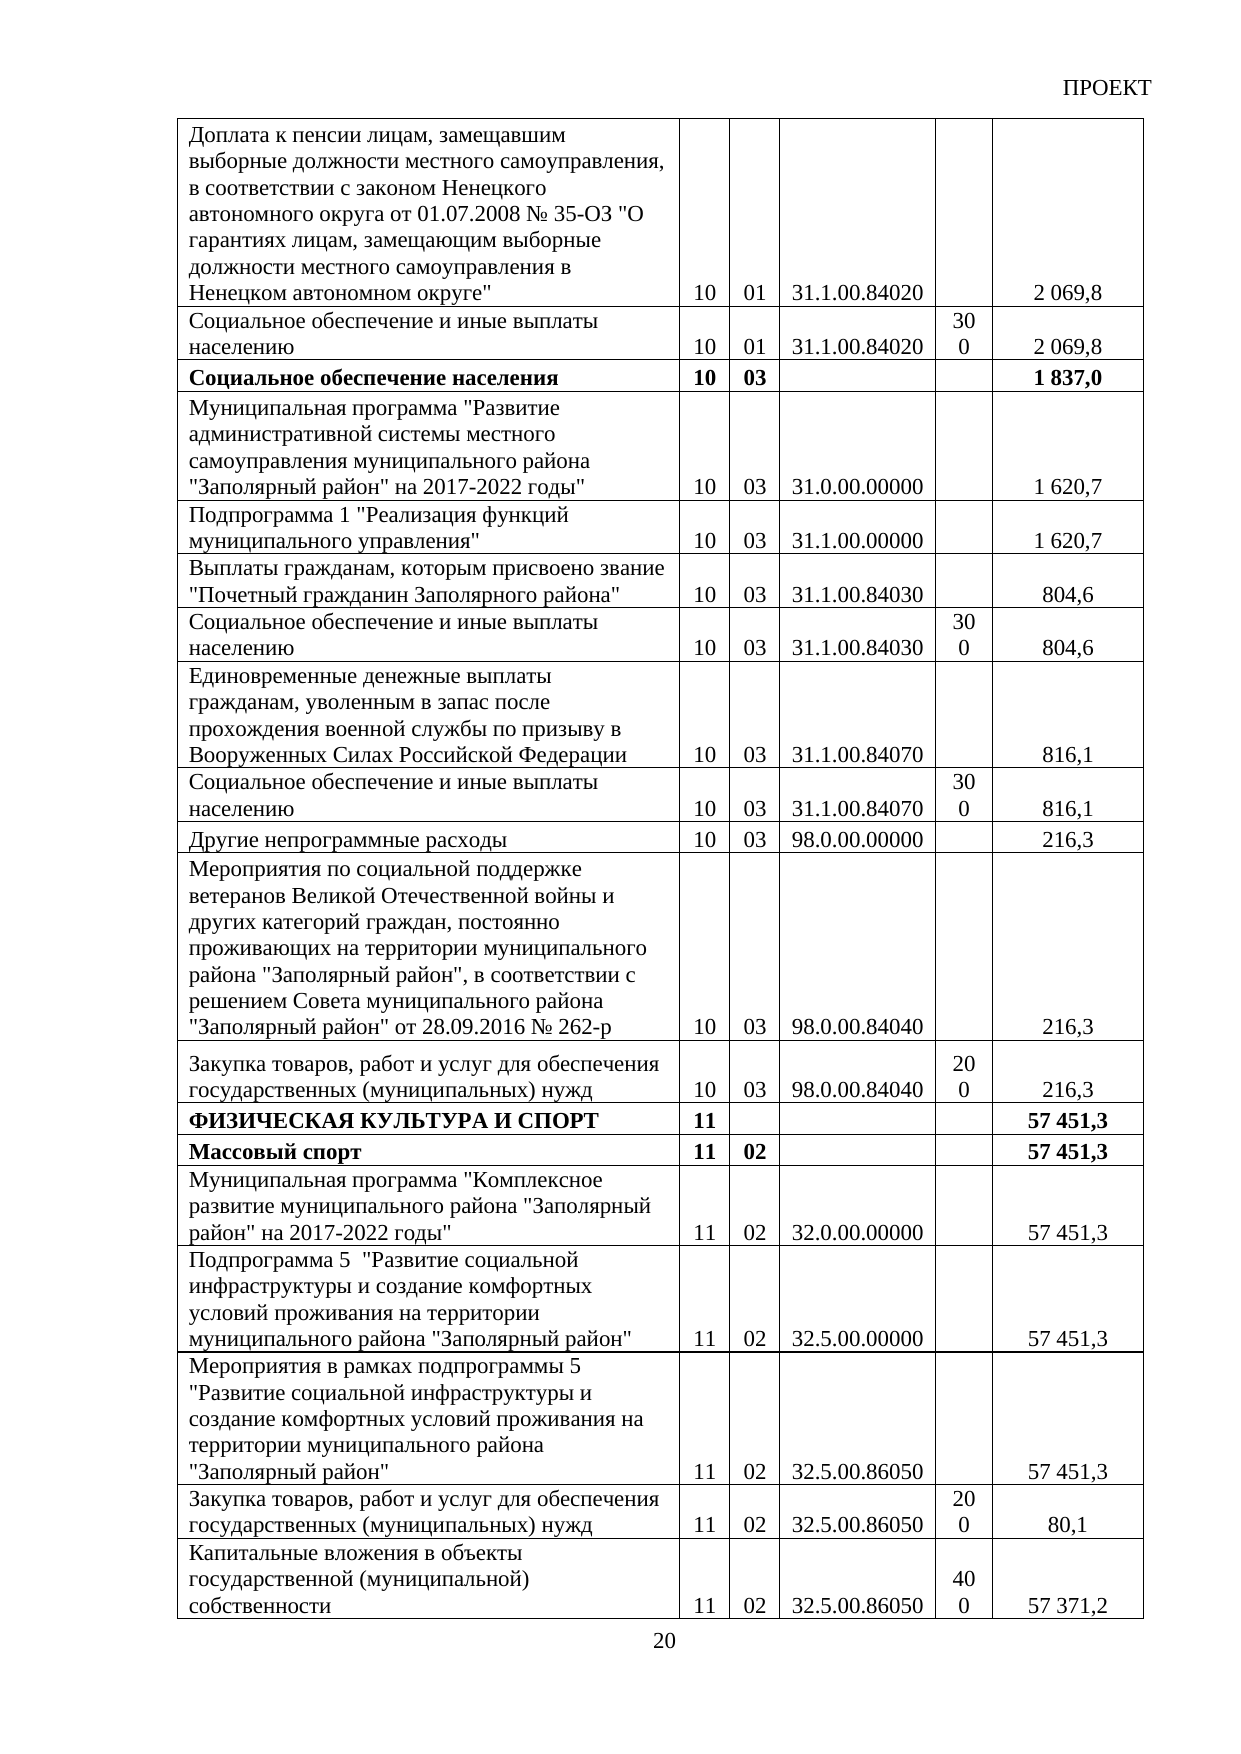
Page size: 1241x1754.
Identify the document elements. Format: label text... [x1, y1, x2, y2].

table_cell 10 [680, 822, 729, 852]
table_cell 2 069,8 [993, 119, 1143, 306]
table_cell Муниципальная программа "Развитие административной системы местного самоуправления муниципального района "Заполярный район" на 2017-2022 годы" [178, 392, 679, 499]
table_cell 10 [680, 392, 729, 499]
table_cell 03 [730, 853, 779, 1040]
table_cell 98.0.00.00000 [780, 822, 935, 852]
table_cell 98.0.00.84040 [780, 1041, 935, 1102]
table_cell 02 [730, 1353, 779, 1484]
table_cell Социальное обеспечение и иные выплаты населению [178, 768, 679, 821]
table_cell [936, 119, 992, 306]
table_cell 10 [680, 662, 729, 767]
table_cell 03 [730, 768, 779, 821]
table_cell 32.5.00.86050 [780, 1539, 935, 1618]
table_cell 57 451,3 [993, 1246, 1143, 1351]
table_cell Социальное обеспечение и иные выплаты населению [178, 608, 679, 661]
table_cell 1 620,7 [993, 392, 1143, 499]
table_cell 200 [936, 1485, 992, 1538]
table_cell 32.5.00.86050 [780, 1353, 935, 1484]
table_cell 11 [680, 1135, 729, 1165]
table_cell 1 620,7 [993, 501, 1143, 553]
table_cell Закупка товаров, работ и услуг для обеспечения государственных (муниципальных) нужд [178, 1485, 679, 1538]
table_cell 03 [730, 608, 779, 661]
table_cell 200 [936, 1041, 992, 1102]
table_cell 32.5.00.86050 [780, 1485, 935, 1538]
table_cell 02 [730, 1135, 779, 1165]
table_cell [936, 1166, 992, 1245]
table_cell Другие непрограммные расходы [178, 822, 679, 852]
table_cell [936, 662, 992, 767]
table_cell 11 [680, 1103, 729, 1133]
table_cell [780, 1135, 935, 1165]
table_cell Мероприятия по социальной поддержке ветеранов Великой Отечественной войны и других категорий граждан, постоянно проживающих на территории муниципального района "Заполярный район", в соответствии с решением Совета муниципального района "Заполярный район" от 28.09.2016 № 262-р [178, 853, 679, 1040]
table_cell [936, 1246, 992, 1351]
table_cell 02 [730, 1246, 779, 1351]
table_cell [936, 360, 992, 391]
table_cell 31.1.00.84070 [780, 662, 935, 767]
table_cell 31.1.00.84020 [780, 119, 935, 306]
table_cell 10 [680, 501, 729, 553]
table_cell 300 [936, 768, 992, 821]
table_cell 03 [730, 822, 779, 852]
table_cell 80,1 [993, 1485, 1143, 1538]
table_cell [936, 554, 992, 607]
table_cell 2 069,8 [993, 307, 1143, 359]
table_cell 11 [680, 1246, 729, 1351]
table_cell Муниципальная программа "Комплексное развитие муниципального района "Заполярный район" на 2017-2022 годы" [178, 1166, 679, 1245]
table_cell 216,3 [993, 853, 1143, 1040]
table_cell Мероприятия в рамках подпрограммы 5 "Развитие социальной инфраструктуры и создание комфортных условий проживания на территории муниципального района "Заполярный район" [178, 1353, 679, 1484]
table_cell 57 371,2 [993, 1539, 1143, 1618]
table_cell Подпрограмма 5 "Развитие социальной инфраструктуры и создание комфортных условий проживания на территории муниципального района "Заполярный район" [178, 1246, 679, 1351]
table_cell Выплаты гражданам, которым присвоено звание "Почетный гражданин Заполярного района" [178, 554, 679, 607]
table_cell 03 [730, 662, 779, 767]
table_cell 10 [680, 1041, 729, 1102]
table_cell 804,6 [993, 608, 1143, 661]
table_cell 01 [730, 119, 779, 306]
table_cell 31.1.00.00000 [780, 501, 935, 553]
table_cell 31.1.00.84020 [780, 307, 935, 359]
table_cell 03 [730, 501, 779, 553]
table_cell 57 451,3 [993, 1103, 1143, 1133]
table_cell Закупка товаров, работ и услуг для обеспечения государственных (муниципальных) нужд [178, 1041, 679, 1102]
table_cell 02 [730, 1539, 779, 1618]
table_cell 02 [730, 1166, 779, 1245]
table_cell 32.0.00.00000 [780, 1166, 935, 1245]
table_cell 02 [730, 1485, 779, 1538]
table_cell 31.0.00.00000 [780, 392, 935, 499]
table_cell 216,3 [993, 1041, 1143, 1102]
table_cell 01 [730, 307, 779, 359]
table_cell Массовый спорт [178, 1135, 679, 1165]
table_cell 300 [936, 608, 992, 661]
table_cell Капитальные вложения в объекты государственной (муниципальной) собственности [178, 1539, 679, 1618]
table_cell 216,3 [993, 822, 1143, 852]
table_cell [936, 1135, 992, 1165]
table_cell [936, 392, 992, 499]
table_cell [936, 501, 992, 553]
table_cell 400 [936, 1539, 992, 1618]
table_cell 10 [680, 119, 729, 306]
table_cell 32.5.00.00000 [780, 1246, 935, 1351]
table_cell 57 451,3 [993, 1353, 1143, 1484]
table_cell 03 [730, 392, 779, 499]
table_cell Социальное обеспечение населения [178, 360, 679, 391]
table_cell 11 [680, 1485, 729, 1538]
table_cell 10 [680, 768, 729, 821]
table_cell 1 837,0 [993, 360, 1143, 391]
table_cell 57 451,3 [993, 1166, 1143, 1245]
table_cell Единовременные денежные выплаты гражданам, уволенным в запас после прохождения военной службы по призыву в Вооруженных Силах Российской Федерации [178, 662, 679, 767]
table_cell [936, 853, 992, 1040]
table_cell 10 [680, 608, 729, 661]
table_cell 98.0.00.84040 [780, 853, 935, 1040]
table_cell 11 [680, 1353, 729, 1484]
table_cell [936, 1103, 992, 1133]
table_cell 816,1 [993, 768, 1143, 821]
table_cell 11 [680, 1166, 729, 1245]
table_cell 10 [680, 853, 729, 1040]
table_cell [730, 1103, 779, 1133]
table_cell [780, 360, 935, 391]
table_cell 11 [680, 1539, 729, 1618]
table_cell 03 [730, 360, 779, 391]
table_cell 57 451,3 [993, 1135, 1143, 1165]
table_cell [936, 1353, 992, 1484]
table_cell 03 [730, 554, 779, 607]
table_cell 10 [680, 554, 729, 607]
table_cell ФИЗИЧЕСКАЯ КУЛЬТУРА И СПОРТ [178, 1103, 679, 1133]
table_cell 300 [936, 307, 992, 359]
table_cell Социальное обеспечение и иные выплаты населению [178, 307, 679, 359]
table_cell 31.1.00.84030 [780, 608, 935, 661]
table_cell [780, 1103, 935, 1133]
table_cell 03 [730, 1041, 779, 1102]
table_cell Подпрограмма 1 "Реализация функций муниципального управления" [178, 501, 679, 553]
table_cell 10 [680, 307, 729, 359]
table_cell 816,1 [993, 662, 1143, 767]
table_cell 10 [680, 360, 729, 391]
table_cell [936, 822, 992, 852]
table_cell 804,6 [993, 554, 1143, 607]
table_cell 31.1.00.84070 [780, 768, 935, 821]
table_cell 31.1.00.84030 [780, 554, 935, 607]
table_cell Доплата к пенсии лицам, замещавшим выборные должности местного самоуправления, в соответствии с законом Ненецкого автономного округа от 01.07.2008 № 35-ОЗ "О гарантиях лицам, замещающим выборные должности местного самоуправления в Ненецком автономном округе" [178, 119, 679, 306]
